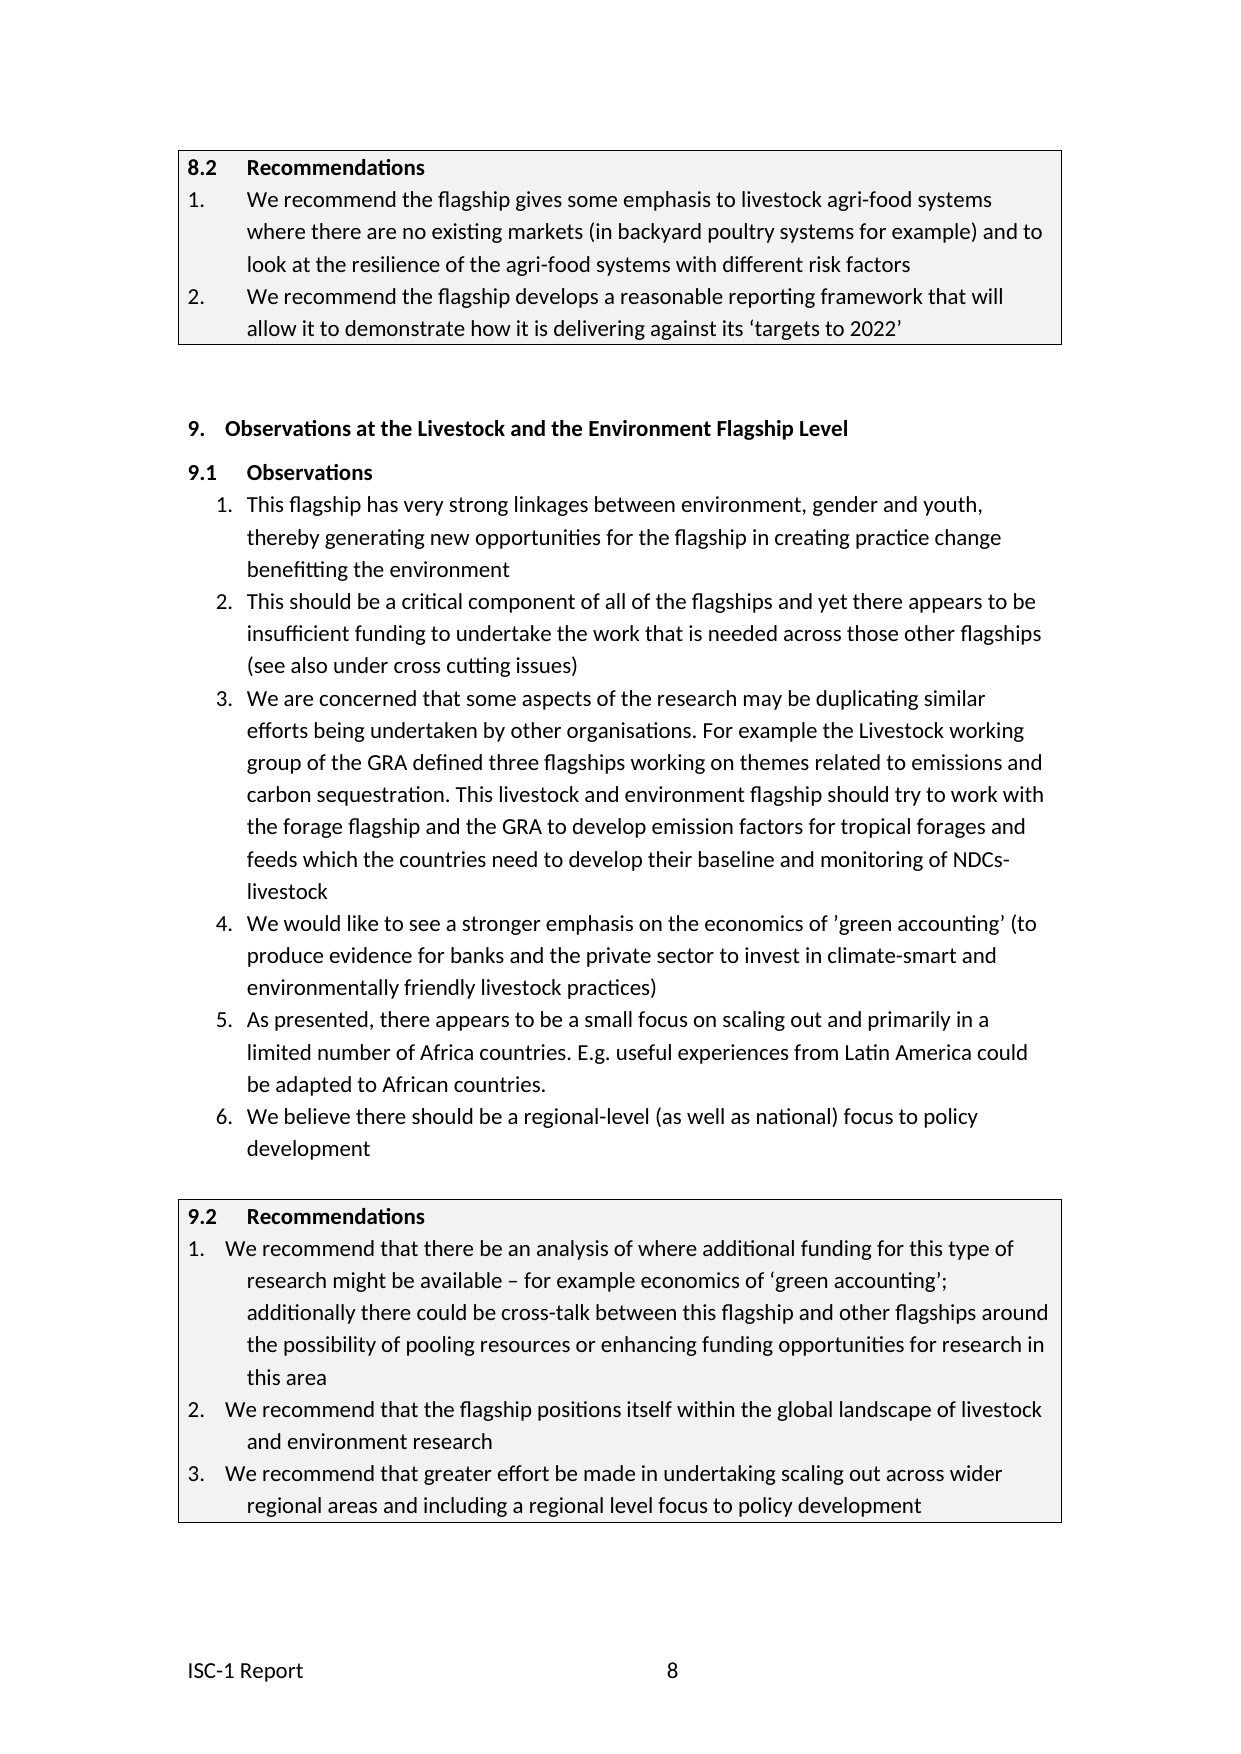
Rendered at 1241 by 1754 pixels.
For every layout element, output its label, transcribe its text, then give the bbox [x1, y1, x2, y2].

list We recommend that greater effort be made in undertaking scaling out across wider regional areas and including a regional level focus to policy development [179, 1456, 1061, 1522]
text 9.2 Recommendations [179, 1200, 1061, 1230]
list Observations at the Livestock and the Environment Flagship Level [187, 414, 1053, 442]
list We would like to see a stronger emphasis on the economics of ’green accounting’ (to produce evidence for banks and the private sector to invest in climate-smart and environmentally friendly livestock practices) [216, 909, 1053, 1001]
list We recommend that the flagship positions itself within the global landscape of livestock and environment research [179, 1392, 1061, 1455]
text 9.1 Observations [187, 458, 1053, 486]
list This flagship has very strong linkages between environment, gender and youth, thereby generating new opportunities for the flagship in creating practice change benefitting the environment [216, 491, 1053, 583]
list We recommend the flagship develops a reasonable reporting framework that will allow it to demonstrate how it is delivering against its ‘targets to 2022’ [179, 279, 1061, 344]
list This should be a critical component of all of the flagships and yet there appears to be insufficient funding to undertake the work that is needed across those other flagships (see also under cross cutting issues) [216, 587, 1053, 679]
text 8.2 Recommendations [179, 151, 1061, 181]
list As presented, there appears to be a small focus on scaling out and primarily in a limited number of Africa countries. E.g. useful experiences from Latin America could be adapted to African countries. [216, 1006, 1053, 1098]
list We recommend that there be an analysis of where additional funding for this type of research might be available – for example economics of ‘green accounting’; additionally there could be cross-talk between this flagship and other flagships around the possibility of pooling resources or enhancing funding opportunities for research in this area [179, 1231, 1061, 1391]
list We recommend the flagship gives some emphasis to livestock agri-food systems where there are no existing markets (in backyard poultry systems for example) and to look at the resilience of the agri-food systems with different risk factors [179, 182, 1061, 278]
list We believe there should be a regional-level (as well as national) focus to policy development [216, 1102, 1053, 1162]
list We are concerned that some aspects of the research may be duplicating similar efforts being undertaken by other organisations. For example the Livestock working group of the GRA defined three flagships working on themes related to emissions and carbon sequestration. This livestock and environment flagship should try to work with the forage flagship and the GRA to develop emission factors for tropical forages and feeds which the countries need to develop their baseline and monitoring of NDCs- livestock [216, 684, 1053, 905]
